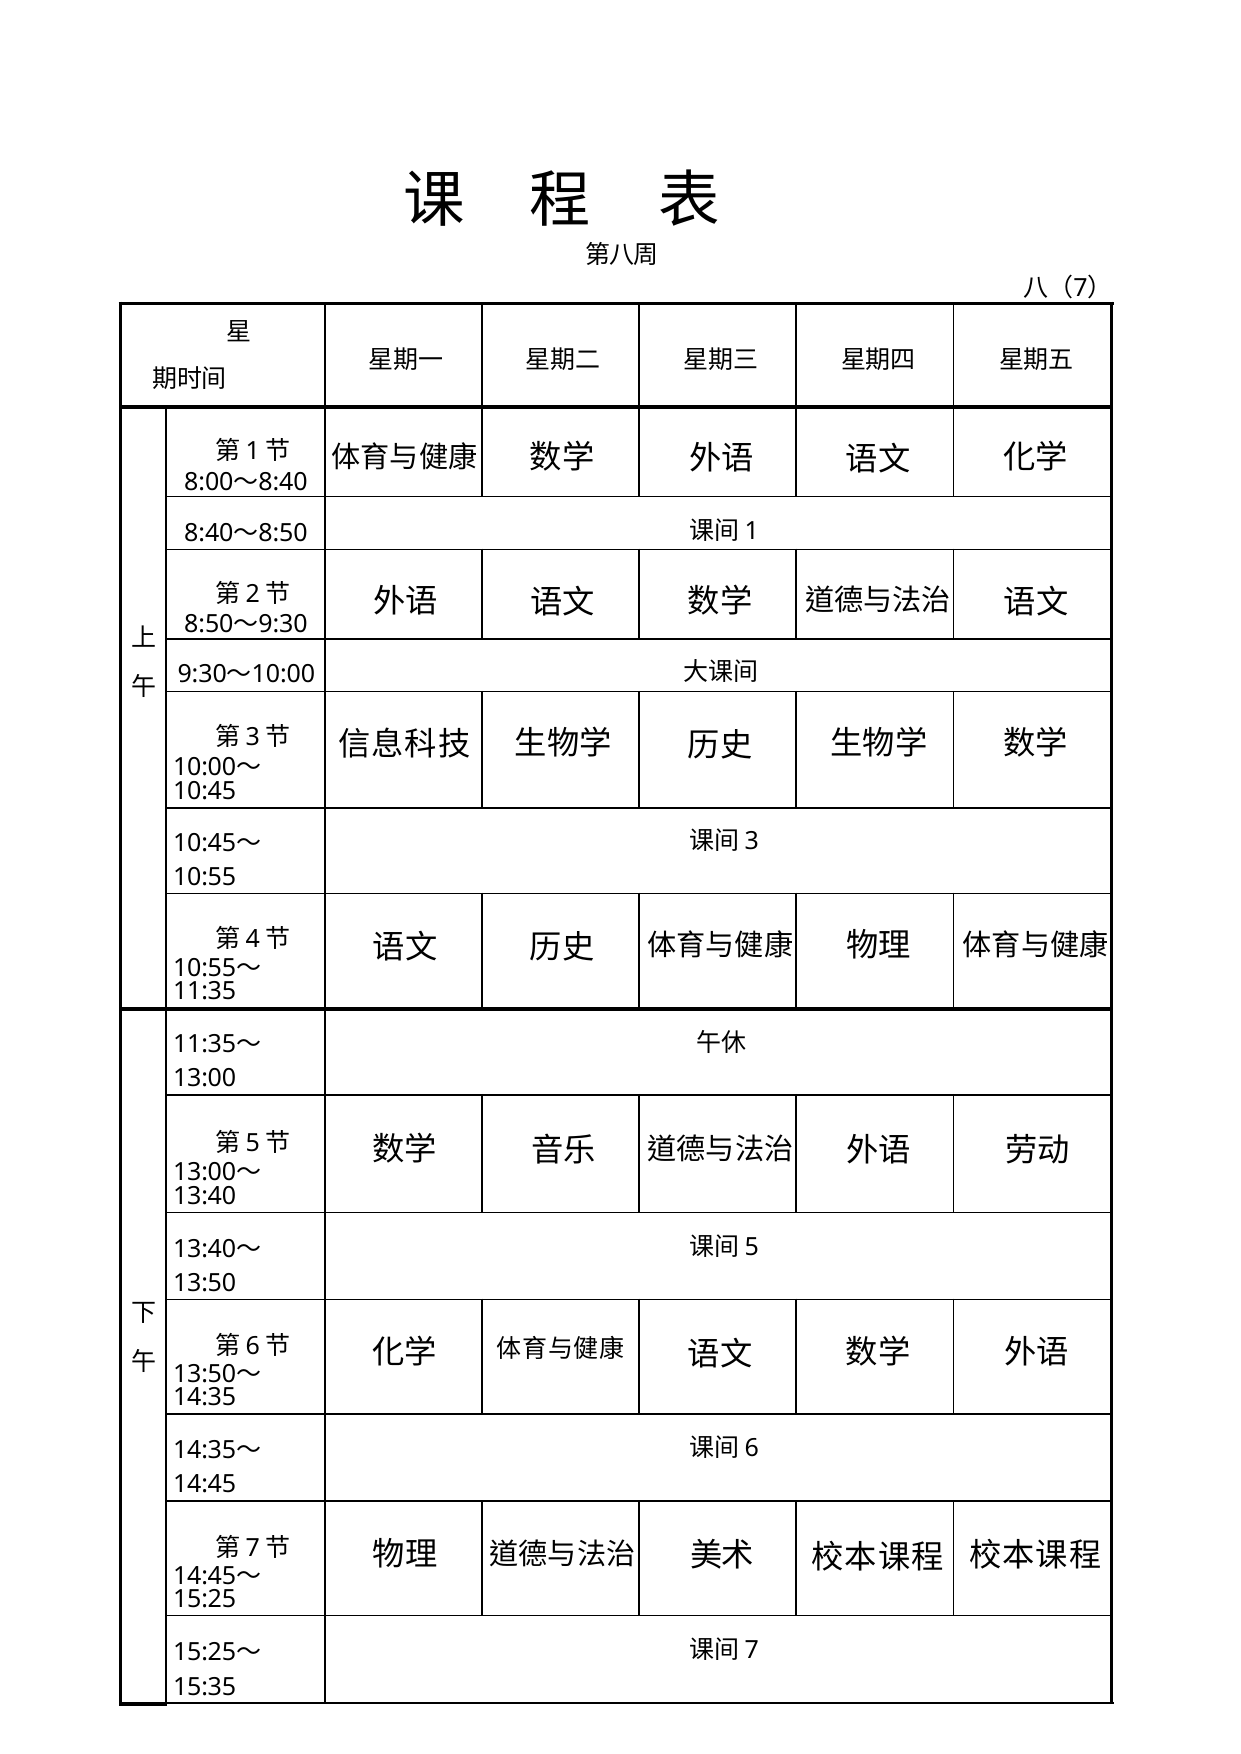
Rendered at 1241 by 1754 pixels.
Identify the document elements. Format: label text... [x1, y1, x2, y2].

table_cell 美术 [640, 1502, 795, 1614]
table_cell 劳动 [954, 1096, 1110, 1212]
table_cell 第1节 8:00～8:40 [167, 409, 324, 496]
table_cell 第2节 8:50～9:30 [167, 550, 324, 638]
table_cell 11:35～13:00 [167, 1011, 324, 1094]
table_cell 生物学 [797, 692, 953, 807]
table_header 星期四 [797, 305, 953, 405]
table_cell 课间1 [326, 497, 1110, 548]
table_header 星期五 [954, 305, 1110, 405]
text 第八周 [585, 237, 1116, 271]
table_cell 物理 [326, 1502, 481, 1614]
table_cell 课间7 [326, 1616, 1110, 1702]
table_cell 语文 [954, 550, 1110, 638]
table_cell 体育与健康 [483, 1300, 638, 1413]
table_cell 第4节 10:55～11:35 [167, 894, 324, 1007]
table_cell 9:30～10:00 [167, 640, 324, 691]
table_cell 语文 [640, 1300, 795, 1413]
table_cell 8:40～8:50 [167, 497, 324, 548]
table_cell 数学 [483, 409, 638, 496]
text 八（7） [120, 275, 1112, 302]
table_cell 13:40～13:50 [167, 1213, 324, 1298]
table_cell 语文 [483, 550, 638, 638]
table_cell 体育与健康 [954, 894, 1110, 1007]
table_cell 生物学 [483, 692, 638, 807]
table_cell 课间5 [326, 1213, 1110, 1298]
table_cell 校本课程 [954, 1502, 1110, 1614]
table_header 星期二 [483, 305, 638, 405]
table_cell 历史 [483, 894, 638, 1007]
table_cell 信息科技 [326, 692, 481, 807]
table_header 星期时间 [122, 305, 324, 405]
table_cell 外语 [797, 1096, 953, 1212]
text 课 程 表 [403, 159, 1116, 237]
table_cell 化学 [326, 1300, 481, 1413]
table_cell 第7节 14:45～15:25 [167, 1502, 324, 1614]
table_cell 大课间 [326, 640, 1110, 691]
table_cell 第3节 10:00～10:45 [167, 692, 324, 807]
table_cell 道德与法治 [640, 1096, 795, 1212]
table_cell 数学 [640, 550, 795, 638]
table_cell 下 午 [122, 1011, 165, 1702]
table_cell 化学 [954, 409, 1110, 496]
table_cell 道德与法治 [483, 1502, 638, 1614]
table_cell 第6节 13:50～14:35 [167, 1300, 324, 1413]
table_cell 课间6 [326, 1415, 1110, 1500]
table_cell 语文 [326, 894, 481, 1007]
table_cell 历史 [640, 692, 795, 807]
table_cell 午休 [326, 1011, 1110, 1094]
table_cell 校本课程 [797, 1502, 953, 1614]
table_header 星期三 [640, 305, 795, 405]
table_cell 上 午 [122, 409, 165, 1007]
table_cell 道德与法治 [797, 550, 953, 638]
table_cell 10:45～10:55 [167, 809, 324, 893]
table_cell 课间3 [326, 809, 1110, 893]
table_cell 数学 [954, 692, 1110, 807]
table_cell 外语 [326, 550, 481, 638]
table_cell 外语 [954, 1300, 1110, 1413]
table_cell 数学 [326, 1096, 481, 1212]
table_cell 体育与健康 [640, 894, 795, 1007]
table_cell 15:25～15:35 [167, 1616, 324, 1702]
table_cell 第5节 13:00～13:40 [167, 1096, 324, 1212]
table_cell 14:35～14:45 [167, 1415, 324, 1500]
table_cell 外语 [640, 409, 795, 496]
table_header 星期一 [326, 305, 481, 405]
table_cell 音乐 [483, 1096, 638, 1212]
table_cell 数学 [797, 1300, 953, 1413]
table_cell 体育与健康 [326, 409, 481, 496]
table_cell 物理 [797, 894, 953, 1007]
table_cell 语文 [797, 409, 953, 496]
